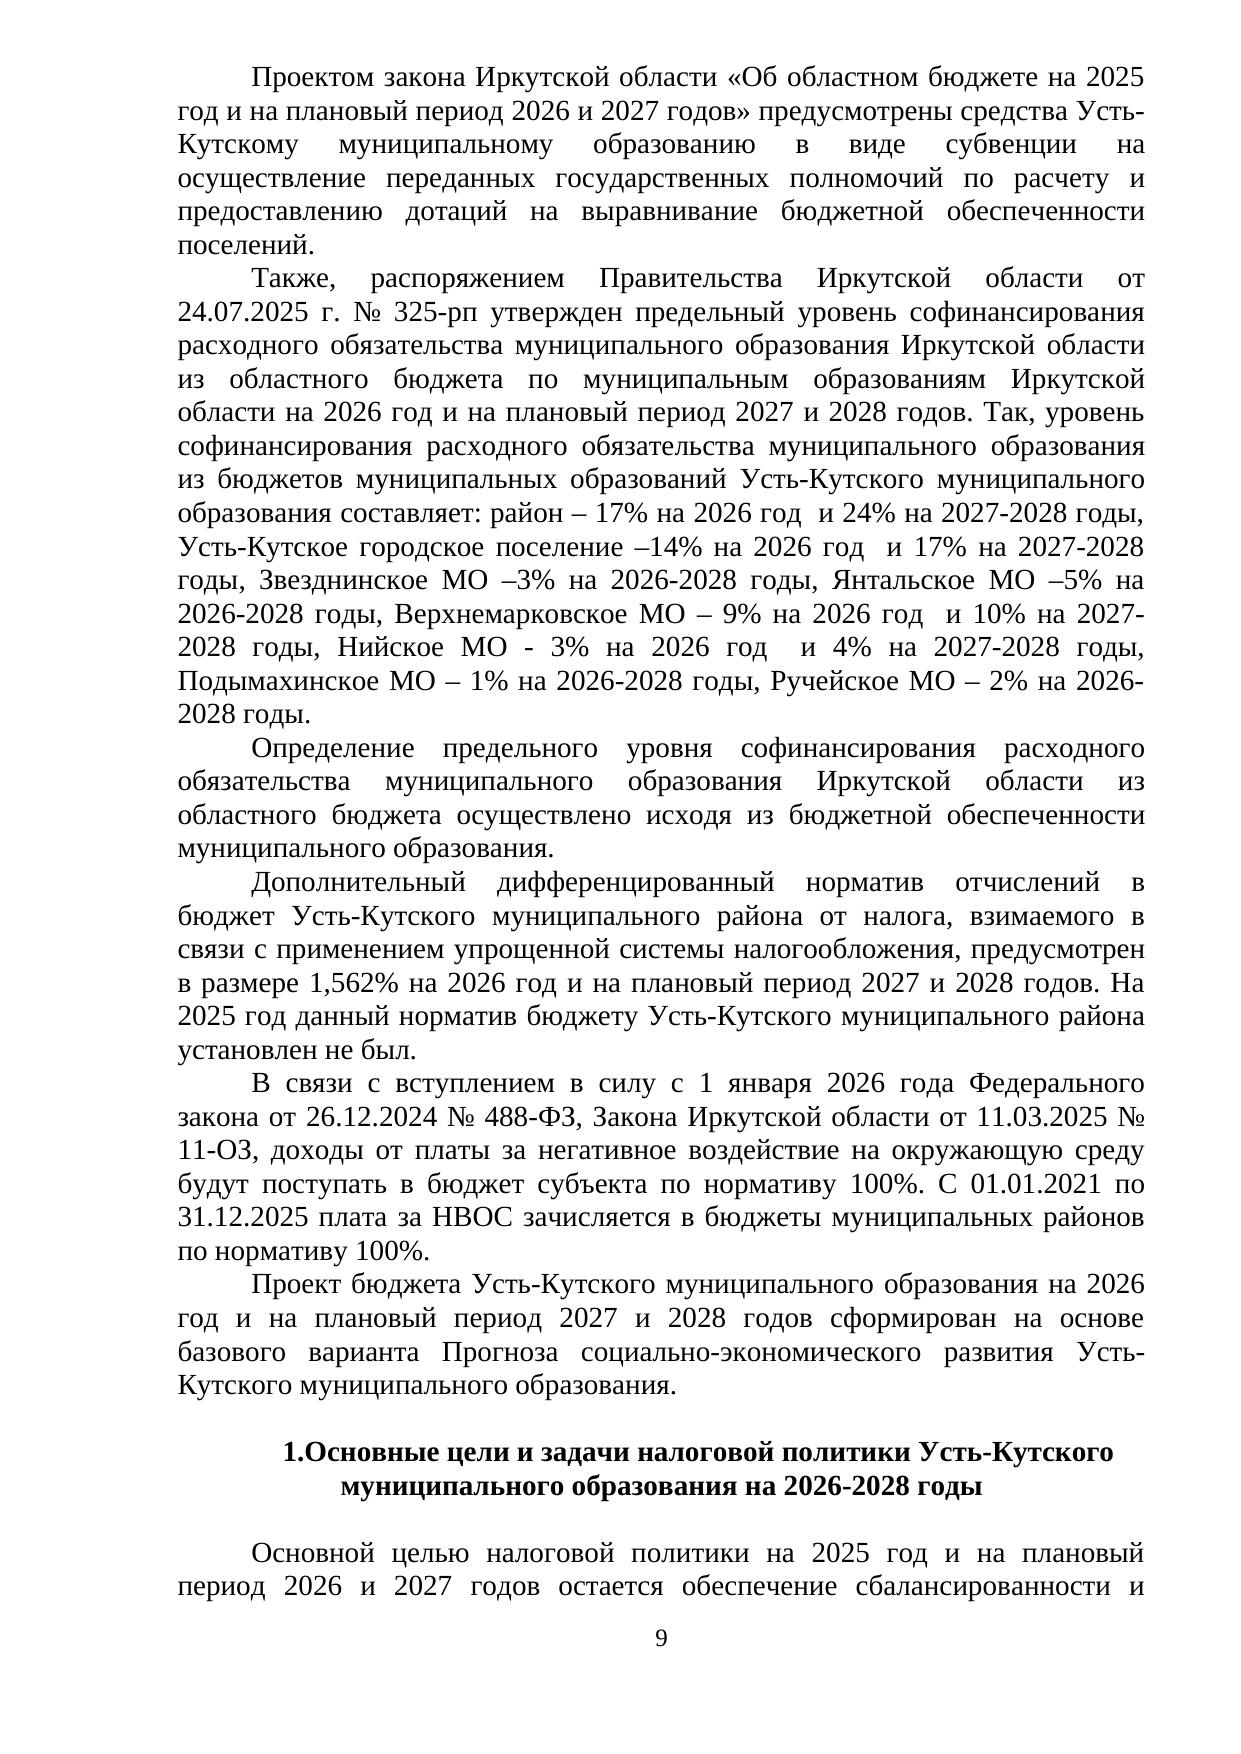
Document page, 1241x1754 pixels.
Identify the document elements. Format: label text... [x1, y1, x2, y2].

text Также, распоряжением Правительства Иркутской области от 24.07.2025 г. № 325-рп утвержден предельный уровень софинансирования расходного обязательства муниципального образования Иркутской области из областного бюджета по муниципальным образованиям Иркутской области на 2026 год и на плановый период 2027 и 2028 годов. Так, уровень софинансирования расходного обязательства муниципального образования из бюджетов муниципальных образований Усть-Кутского муниципального образования составляет: район – 17% на 2026 год и 24% на 2027-2028 годы, Усть-Кутское городское поселение –14% на 2026 год и 17% на 2027-2028 годы, Звезднинское МО –3% на 2026-2028 годы, Янтальское МО –5% на 2026-2028 годы, Верхнемарковское МО – 9% на 2026 год и 10% на 2027-2028 годы, Нийское МО - 3% на 2026 год и 4% на 2027-2028 годы, Подымахинское МО – 1% на 2026-2028 годы, Ручейское МО – 2% на 2026-2028 годы. [177, 260, 1146, 730]
text В связи с вступлением в силу с 1 января 2026 года Федерального закона от 26.12.2024 № 488-ФЗ, Закона Иркутской области от 11.03.2025 № 11-ОЗ, доходы от платы за негативное воздействие на окружающую среду будут поступать в бюджет субъекта по нормативу 100%. С 01.01.2021 по 31.12.2025 плата за НВОС зачисляется в бюджеты муниципальных районов по нормативу 100%. [177, 1065, 1146, 1267]
text 1.Основные цели и задачи налоговой политики Усть-Кутского муниципального образования на 2026-2028 годы [177, 1434, 1146, 1501]
text Проектом закона Иркутской области «Об областном бюджете на 2025 год и на плановый период 2026 и 2027 годов» предусмотрены средства Усть-Кутскому муниципальному образованию в виде субвенции на осуществление переданных государственных полномочий по расчету и предоставлению дотаций на выравнивание бюджетной обеспеченности поселений. [177, 59, 1146, 260]
text Проект бюджета Усть-Кутского муниципального образования на 2026 год и на плановый период 2027 и 2028 годов сформирован на основе базового варианта Прогноза социально-экономического развития Усть-Кутского муниципального образования. [177, 1267, 1146, 1401]
text Дополнительный дифференцированный норматив отчислений в бюджет Усть-Кутского муниципального района от налога, взимаемого в связи с применением упрощенной системы налогообложения, предусмотрен в размере 1,562% на 2026 год и на плановый период 2027 и 2028 годов. На 2025 год данный норматив бюджету Усть-Кутского муниципального района установлен не был. [177, 864, 1146, 1065]
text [177, 1535, 1146, 1602]
text Определение предельного уровня софинансирования расходного обязательства муниципального образования Иркутской области из областного бюджета осуществлено исходя из бюджетной обеспеченности муниципального образования. [177, 730, 1146, 864]
